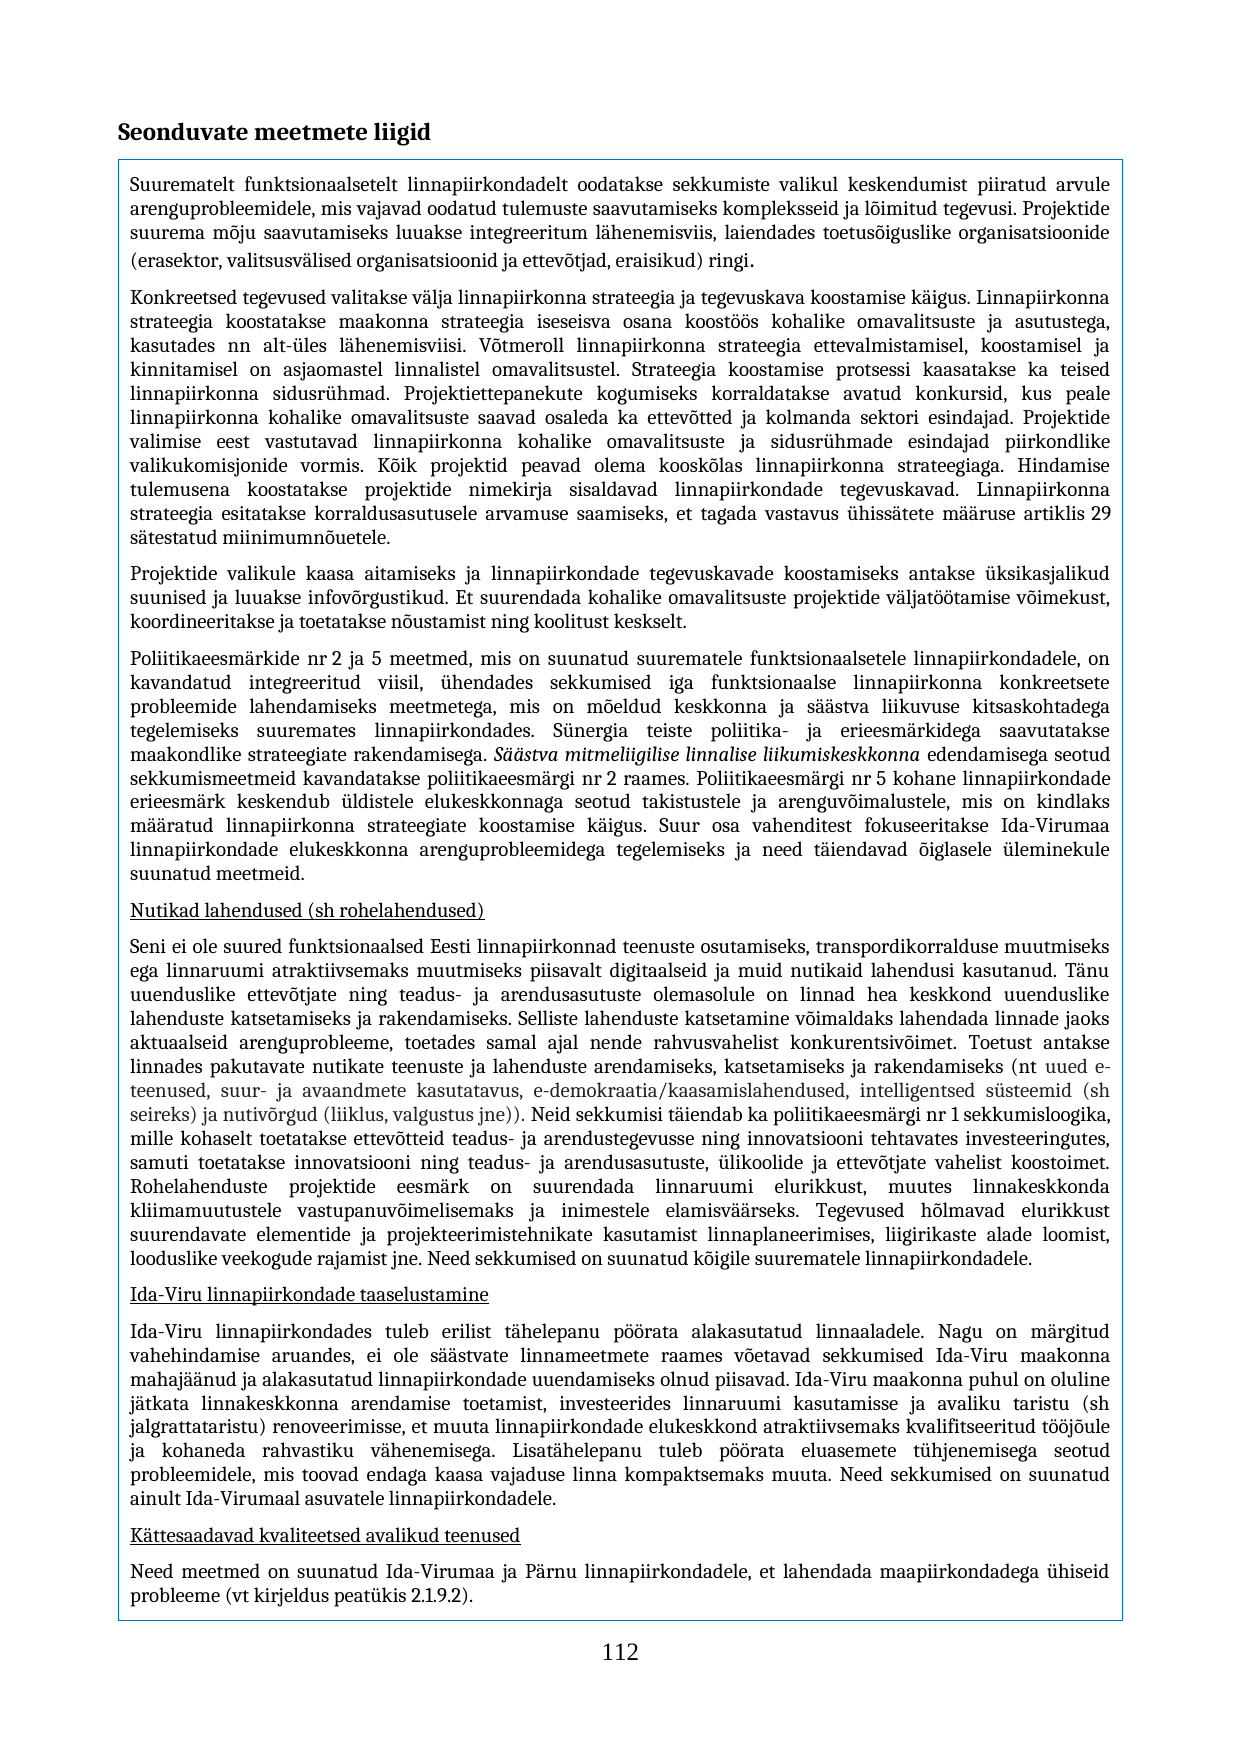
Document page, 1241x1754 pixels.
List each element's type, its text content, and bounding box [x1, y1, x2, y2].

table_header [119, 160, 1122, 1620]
text Seonduvate meetmete liigid [118, 118, 1122, 147]
